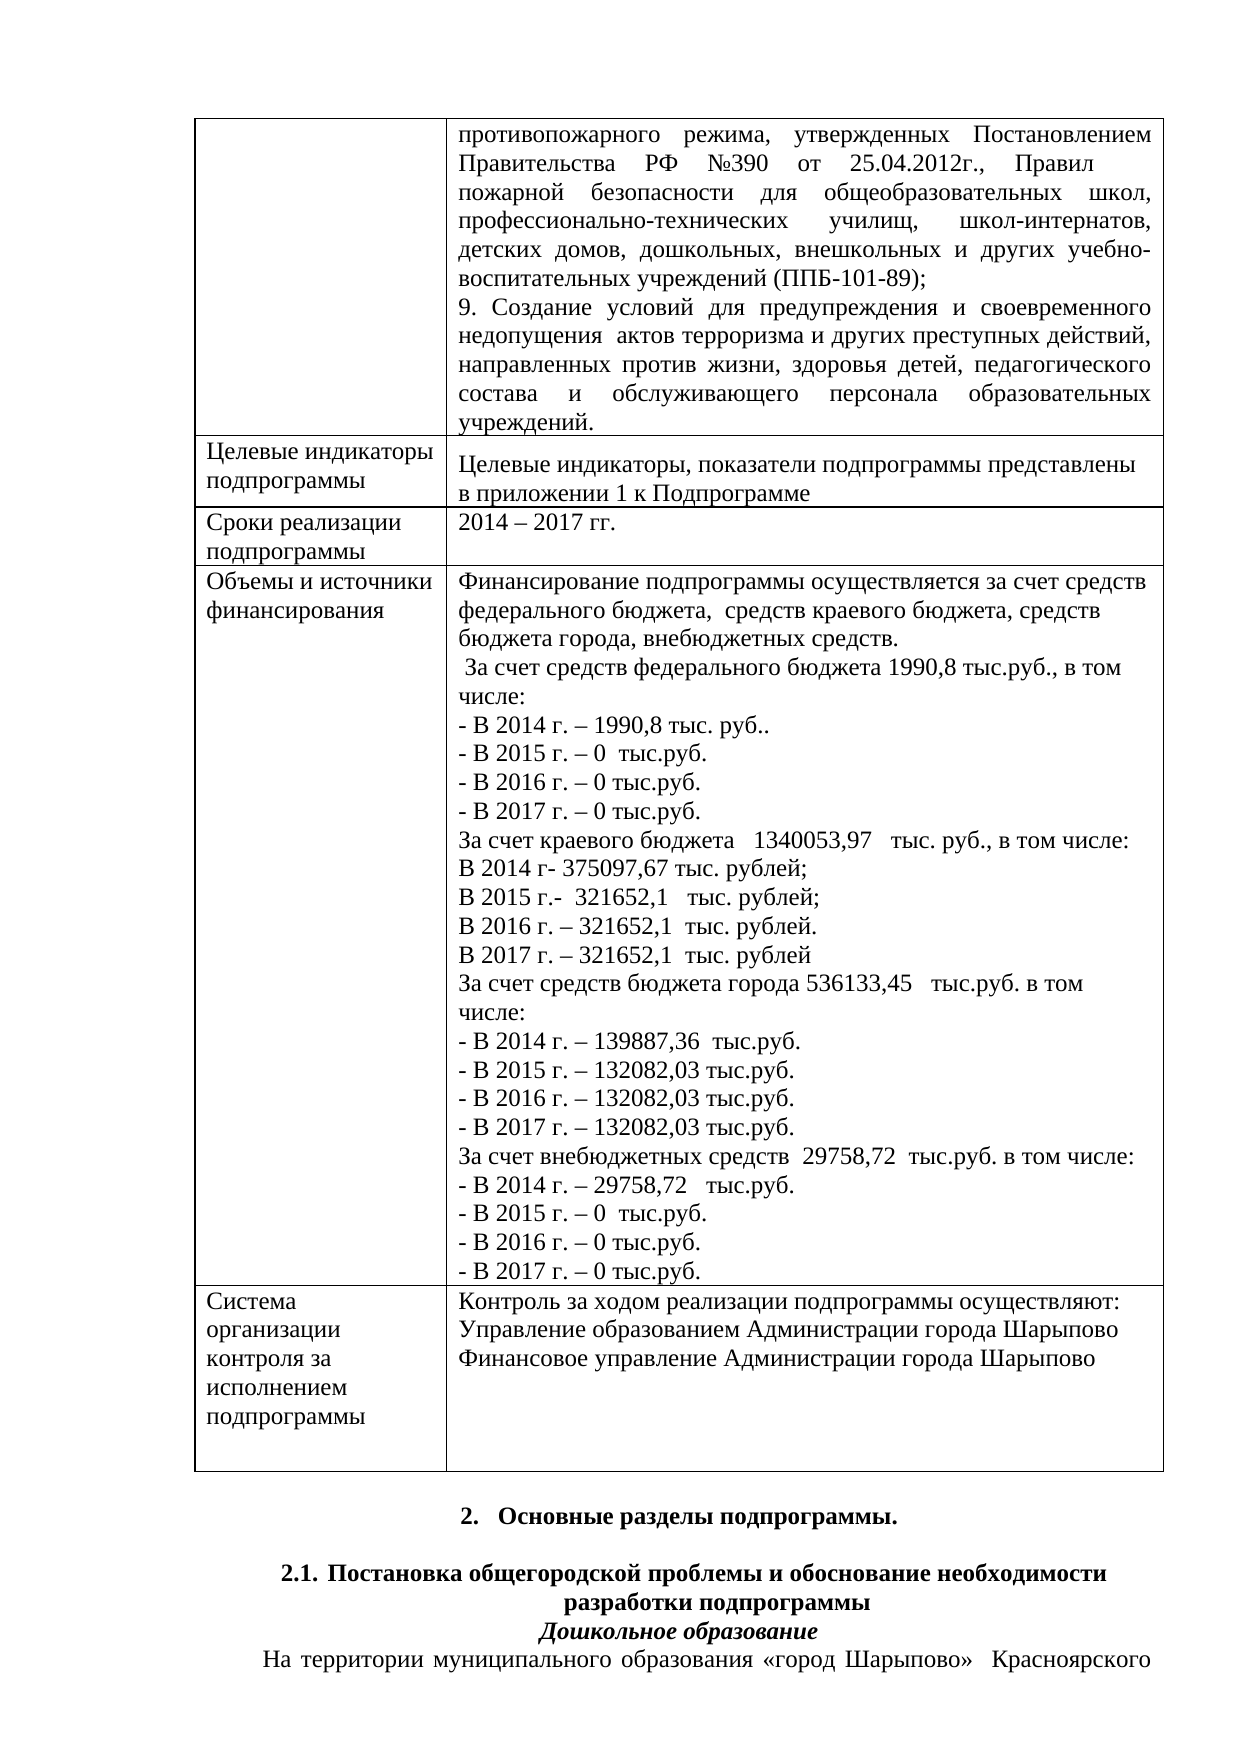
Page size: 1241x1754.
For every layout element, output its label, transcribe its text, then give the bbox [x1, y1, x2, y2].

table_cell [447, 119, 1163, 435]
table_cell Система организации контроля за исполнением подпрограммы [196, 1286, 446, 1471]
table_cell Сроки реализации подпрограммы [196, 508, 446, 565]
table_cell Целевые индикаторы подпрограммы [196, 436, 446, 506]
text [206, 1644, 1152, 1673]
table_cell Объемы и источники финансирования [196, 566, 446, 1285]
table_cell Целевые индикаторы, показатели подпрограммы представлены в приложении 1 к Подпрограмме [447, 436, 1163, 506]
table_cell Контроль за ходом реализации подпрограммы осуществляют: Управление образованием Администрации города Шарыпово Финансовое управление Администрации города Шарыпово [447, 1286, 1163, 1471]
table_cell Финансирование подпрограммы осуществляется за счет средств федерального бюджета, средств краевого бюджета, средств бюджета города, внебюджетных средств. За счет средств федерального бюджета 1990,8 тыс.руб., в том числе: - В 2014 г. – 1990,8 тыс. руб.. - В 2015 г. – 0 тыс.руб. - В 2016 г. – 0 тыс.руб. - В 2017 г. – 0 тыс.руб. За счет краевого бюджета 1340053,97 тыс. руб., в том числе: В 2014 г- 375097,67 тыс. рублей; В .- 321652,1 тыс. рублей; В 2016 г. – 321652,1 тыс. рублей. В 2017 г. – 321652,1 тыс. рублей За счет средств бюджета города 536133,45 тыс.руб. в том числе: - В 2014 г. – 139887,36 тыс.руб. - В 2015 г. – 132082,03 тыс.руб. - В 2016 г. – 132082,03 тыс.руб. - В 2017 г. – 132082,03 тыс.руб. За счет внебюджетных средств 29758,72 тыс.руб. в том числе: - В 2014 г. – 29758,72 тыс.руб. - В 2015 г. – 0 тыс.руб. - В 2016 г. – 0 тыс.руб. - В 2017 г. – 0 тыс.руб. [447, 566, 1163, 1285]
list Постановка общегородской проблемы и обоснование необходимости разработки подпрограммы [236, 1558, 1152, 1616]
table_cell 2014 – 2017 гг. [447, 508, 1163, 565]
list Основные разделы подпрограммы. [206, 1501, 1152, 1529]
text Дошкольное образование [206, 1616, 1152, 1644]
